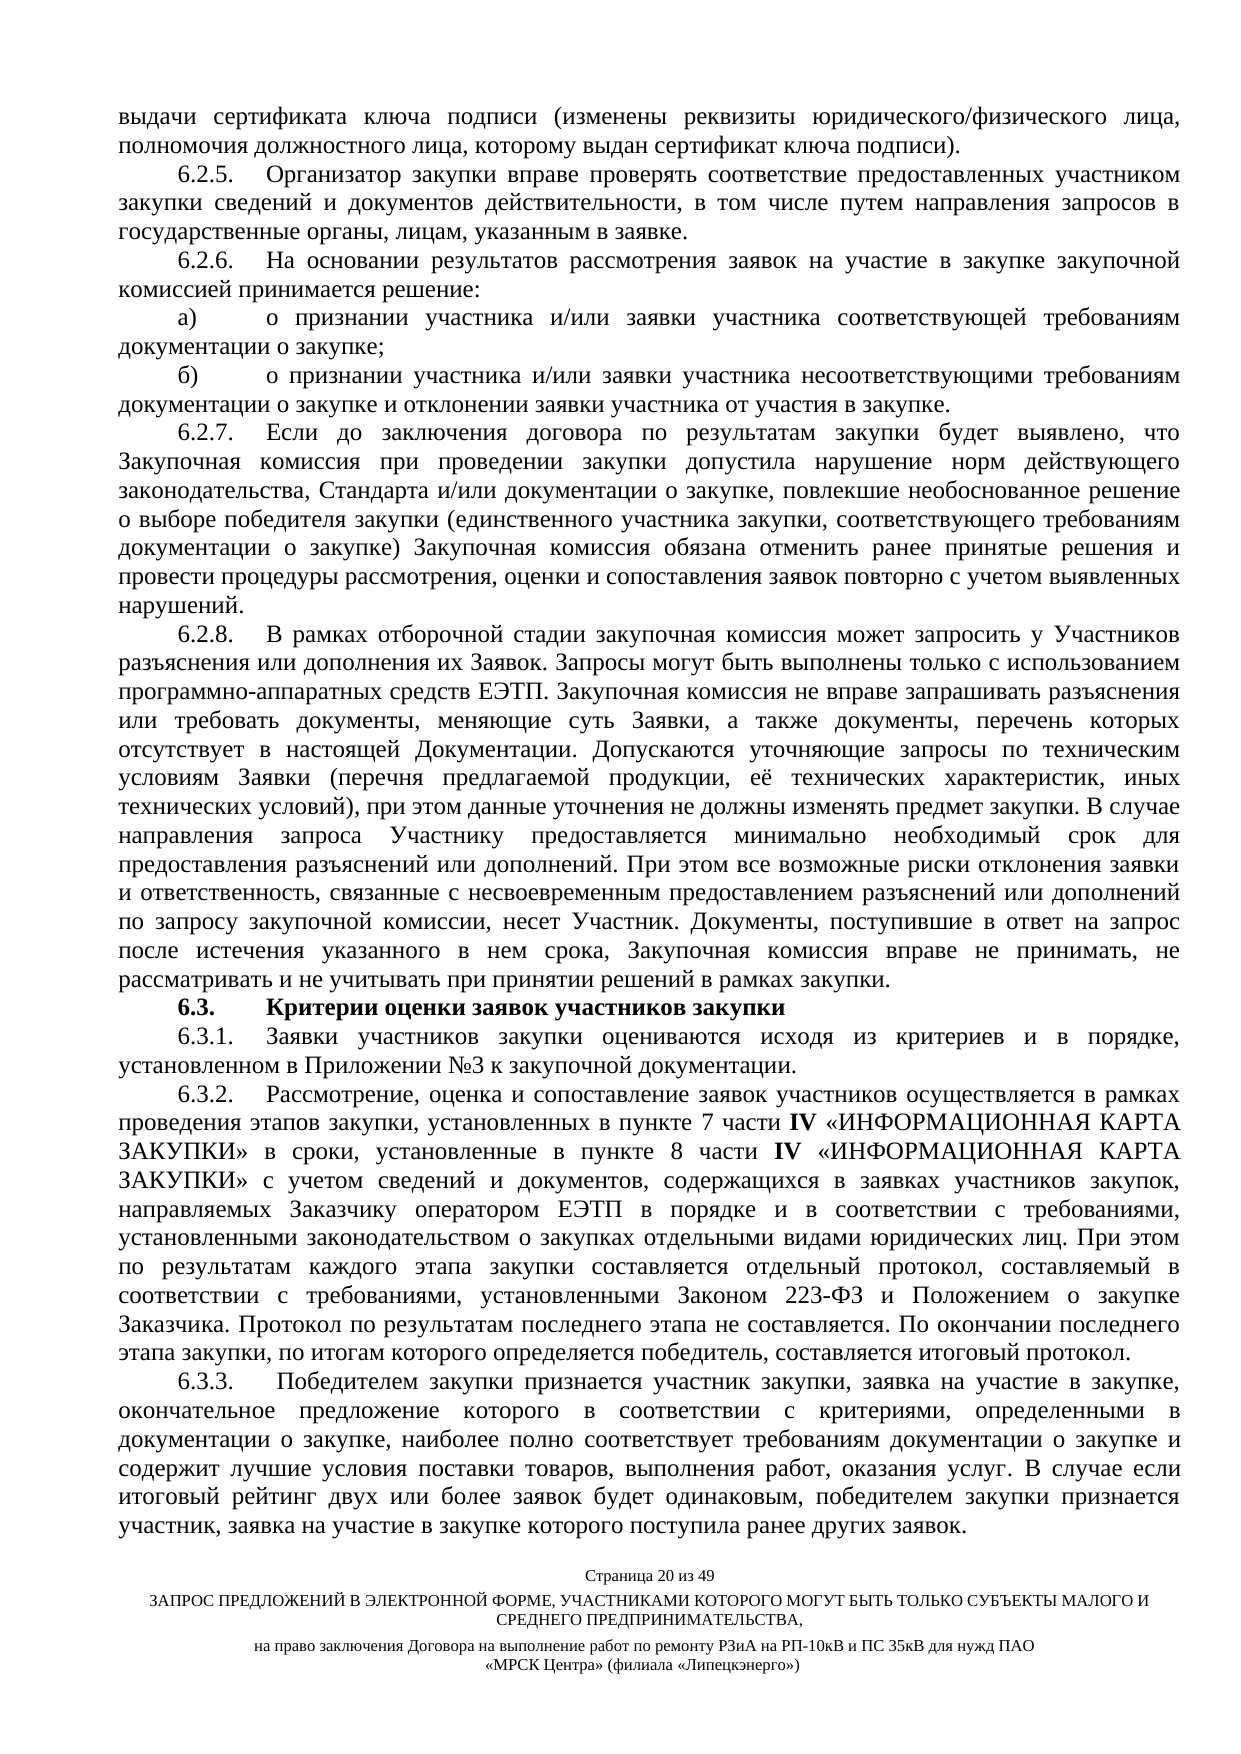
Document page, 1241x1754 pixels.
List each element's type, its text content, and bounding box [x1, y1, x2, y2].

subtitle Если до заключения договора по результатам закупки будет выявлено, что Закупочная комиссия при проведении закупки допустила нарушение норм действующего законодательства, Стандарта и/или документации о закупке, повлекшие необоснованное решение о выборе победителя закупки (единственного участника закупки, соответствующего требованиям документации о закупке) Закупочная комиссия обязана отменить ранее принятые решения и провести процедуры рассмотрения, оценки и сопоставления заявок повторно с учетом выявленных нарушений. [118, 417, 1181, 619]
subtitle о признании участника и/или заявки участника несоответствующими требованиям документации о закупке и отклонении заявки участника от участия в закупке. [118, 360, 1181, 417]
subtitle Заявки участников закупки оцениваются исходя из критериев и в порядке, установленном в Приложении №3 к закупочной документации. [118, 1021, 1181, 1079]
subtitle В рамках отборочной стадии закупочная комиссия может запросить у Участников разъяснения или дополнения их Заявок. Запросы могут быть выполнены только с использованием программно-аппаратных средств ЕЭТП. Закупочная комиссия не вправе запрашивать разъяснения или требовать документы, меняющие суть Заявки, а также документы, перечень которых отсутствует в настоящей Документации. Допускаются уточняющие запросы по техническим условиям Заявки (перечня предлагаемой продукции, её технических характеристик, иных технических условий), при этом данные уточнения не должны изменять предмет закупки. В случае направления запроса Участнику предоставляется минимально необходимый срок для предоставления разъяснений или дополнений. При этом все возможные риски отклонения заявки и ответственность, связанные с несвоевременным предоставлением разъяснений или дополнений по запросу закупочной комиссии, несет Участник. Документы, поступившие в ответ на запрос после истечения указанного в нем срока, Закупочная комиссия вправе не принимать, не рассматривать и не учитывать при принятии решений в рамках закупки. [118, 619, 1181, 992]
subtitle Критерии оценки заявок участников закупки [118, 992, 1181, 1021]
subtitle Победителем закупки признается участник закупки, заявка на участие в закупке, окончательное предложение которого в соответствии с критериями, определенными в документации о закупке, наиболее полно соответствует требованиям документации о закупке и содержит лучшие условия поставки товаров, выполнения работ, оказания услуг. В случае если итоговый рейтинг двух или более заявок будет одинаковым, победителем закупки признается участник, заявка на участие в закупке которого поступила ранее других заявок. [118, 1366, 1181, 1539]
subtitle о признании участника и/или заявки участника соответствующей требованиям документации о закупке; [118, 302, 1181, 360]
subtitle На основании результатов рассмотрения заявок на участие в закупке закупочной комиссией принимается решение: [118, 245, 1181, 302]
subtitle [118, 101, 1181, 159]
subtitle Организатор закупки вправе проверять соответствие предоставленных участником закупки сведений и документов действительности, в том числе путем направления запросов в государственные органы, лицам, указанным в заявке. [118, 159, 1181, 245]
subtitle Рассмотрение, оценка и сопоставление заявок участников осуществляется в рамках проведения этапов закупки, установленных в пункте 7 части IV «ИНФОРМАЦИОННАЯ КАРТА ЗАКУПКИ» в сроки, установленные в пункте 8 части IV «ИНФОРМАЦИОННАЯ КАРТА ЗАКУПКИ» с учетом сведений и документов, содержащихся в заявках участников закупок, направляемых Заказчику оператором ЕЭТП в порядке и в соответствии с требованиями, установленными законодательством о закупках отдельными видами юридических лиц. При этом по результатам каждого этапа закупки составляется отдельный протокол, составляемый в соответствии с требованиями, установленными Законом 223-ФЗ и Положением о закупке Заказчика. Протокол по результатам последнего этапа не составляется. По окончании последнего этапа закупки, по итогам которого определяется победитель, составляется итоговый протокол. [118, 1079, 1181, 1366]
